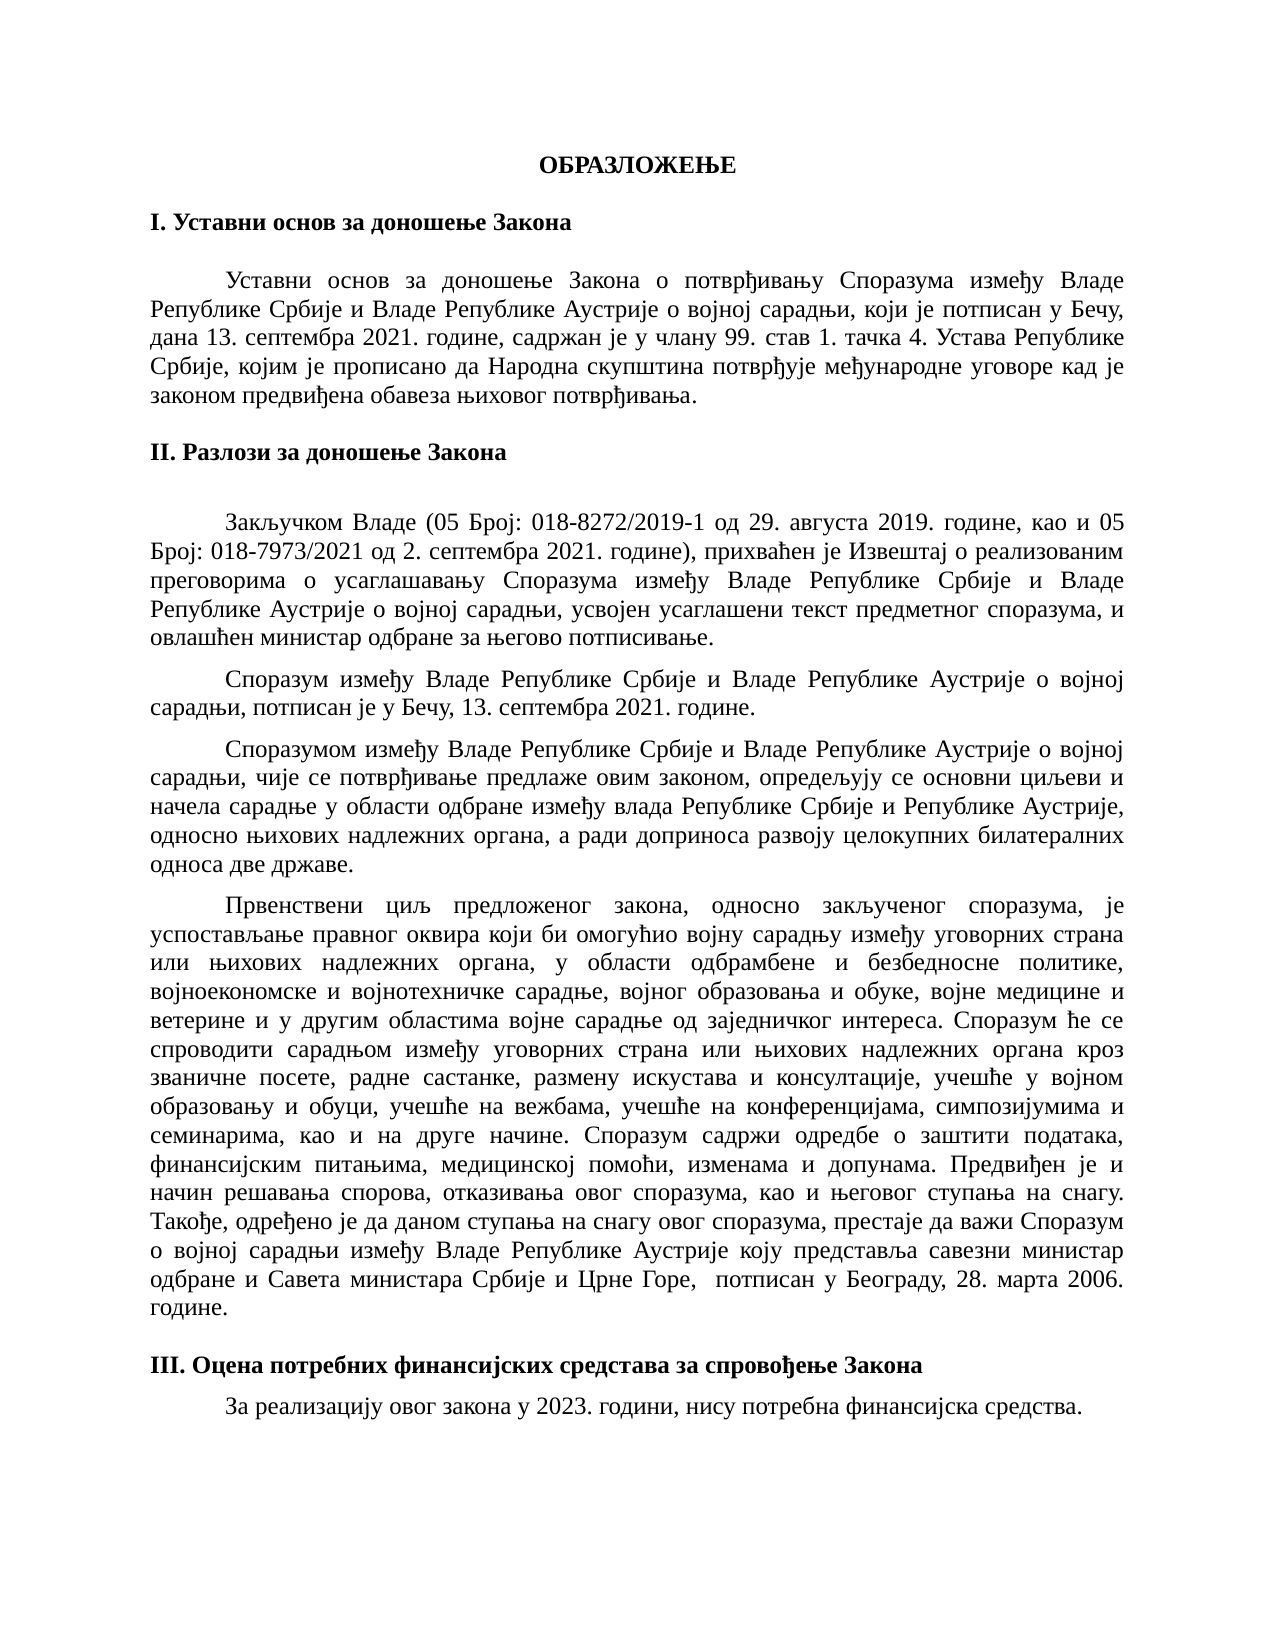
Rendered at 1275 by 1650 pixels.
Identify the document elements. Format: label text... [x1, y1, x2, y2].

text I. Уставни основ за доношење Закона [150, 207, 1125, 236]
text Споразумом између Владе Републике Србије и Владе Републике Аустрије о војној сарадњи, чије се потврђивање предлаже овим законом, опредељују се основни циљеви и начела сарадње у области одбране између влада Републике Србије и Републике Аустрије, односно њихових надлежних органа, а ради доприноса развоју целокупних билатералних односа две државе. [150, 734, 1125, 877]
text За реализацију овог закона у 2023. години, нису потребна финансијска средства. [150, 1391, 1125, 1420]
text II. Разлози за доношење Закона [150, 437, 1125, 466]
text Закључком Владе (05 Број: 018-8272/2019-1 од 29. августа 2019. године, као и 05 Број: 018-7973/2021 од 2. септембра 2021. године), прихваћен је Извештај о реализованим преговорима о усаглашавању Споразума између Владе Републике Србије и Владе Републике Аустрије о војној сарадњи, усвојен усаглашени текст предметног споразума, и овлашћен министар одбране за његово потписивање. [150, 507, 1125, 651]
text Уставни основ за доношење Закона о потврђивању Споразума између Владе Републике Србије и Владе Републике Аустрије о војној сарадњи, који је потписан у Бечу, дана 13. септембра 2021. године, садржан је у члану 99. став 1. тачка 4. Устава Републике Србије, којим је прописано да Народна скупштина потврђује међународне уговоре кад је законом предвиђена обавеза њиховог потврђивања. [150, 265, 1125, 409]
text III. Оцена потребних финансијских средстава за спровођење Закона [150, 1350, 1125, 1379]
text Првенствени циљ предложеног закона, односно закљученог споразума, је успостављање правног оквира који би омогућио војну сарадњу између уговорних страна или њихових надлежних органа, у области одбрамбене и безбедносне политике, војноекономске и војнотехничке сарадње, војног образовања и обуке, војне медицине и ветерине и у другим областима војне сарадње од заједничког интереса. Споразум ће се спроводити сарадњом између уговорних страна или њихових надлежних органа кроз званичне посете, радне састанке, размену искустава и консултације, учешће у војном образовању и обуци, учешће на вежбама, учешће на конференцијама, симпозијумима и семинарима, као и на друге начине. Споразум садржи одредбе о заштити података, финансијским питањима, медицинској помоћи, изменама и допунама. Предвиђен је и начин решавања спорова, отказивања овог споразума, као и његовог ступања на снагу. Такође, одређено је да даном ступања на снагу овог споразума, престаје да важи Споразум о војној сарадњи између Владе Републике Аустрије коју представља савезни министар одбране и Савета министара Србије и Црне Горе, потписан у Београду, 28. марта 2006. године. [150, 890, 1125, 1321]
text ОБРАЗЛОЖЕЊЕ [150, 150, 1125, 179]
text Споразум између Владе Републике Србије и Владе Републике Аустрије о војној сарадњи, потписан је у Бечу, 13. септембра 2021. године. [150, 664, 1125, 721]
